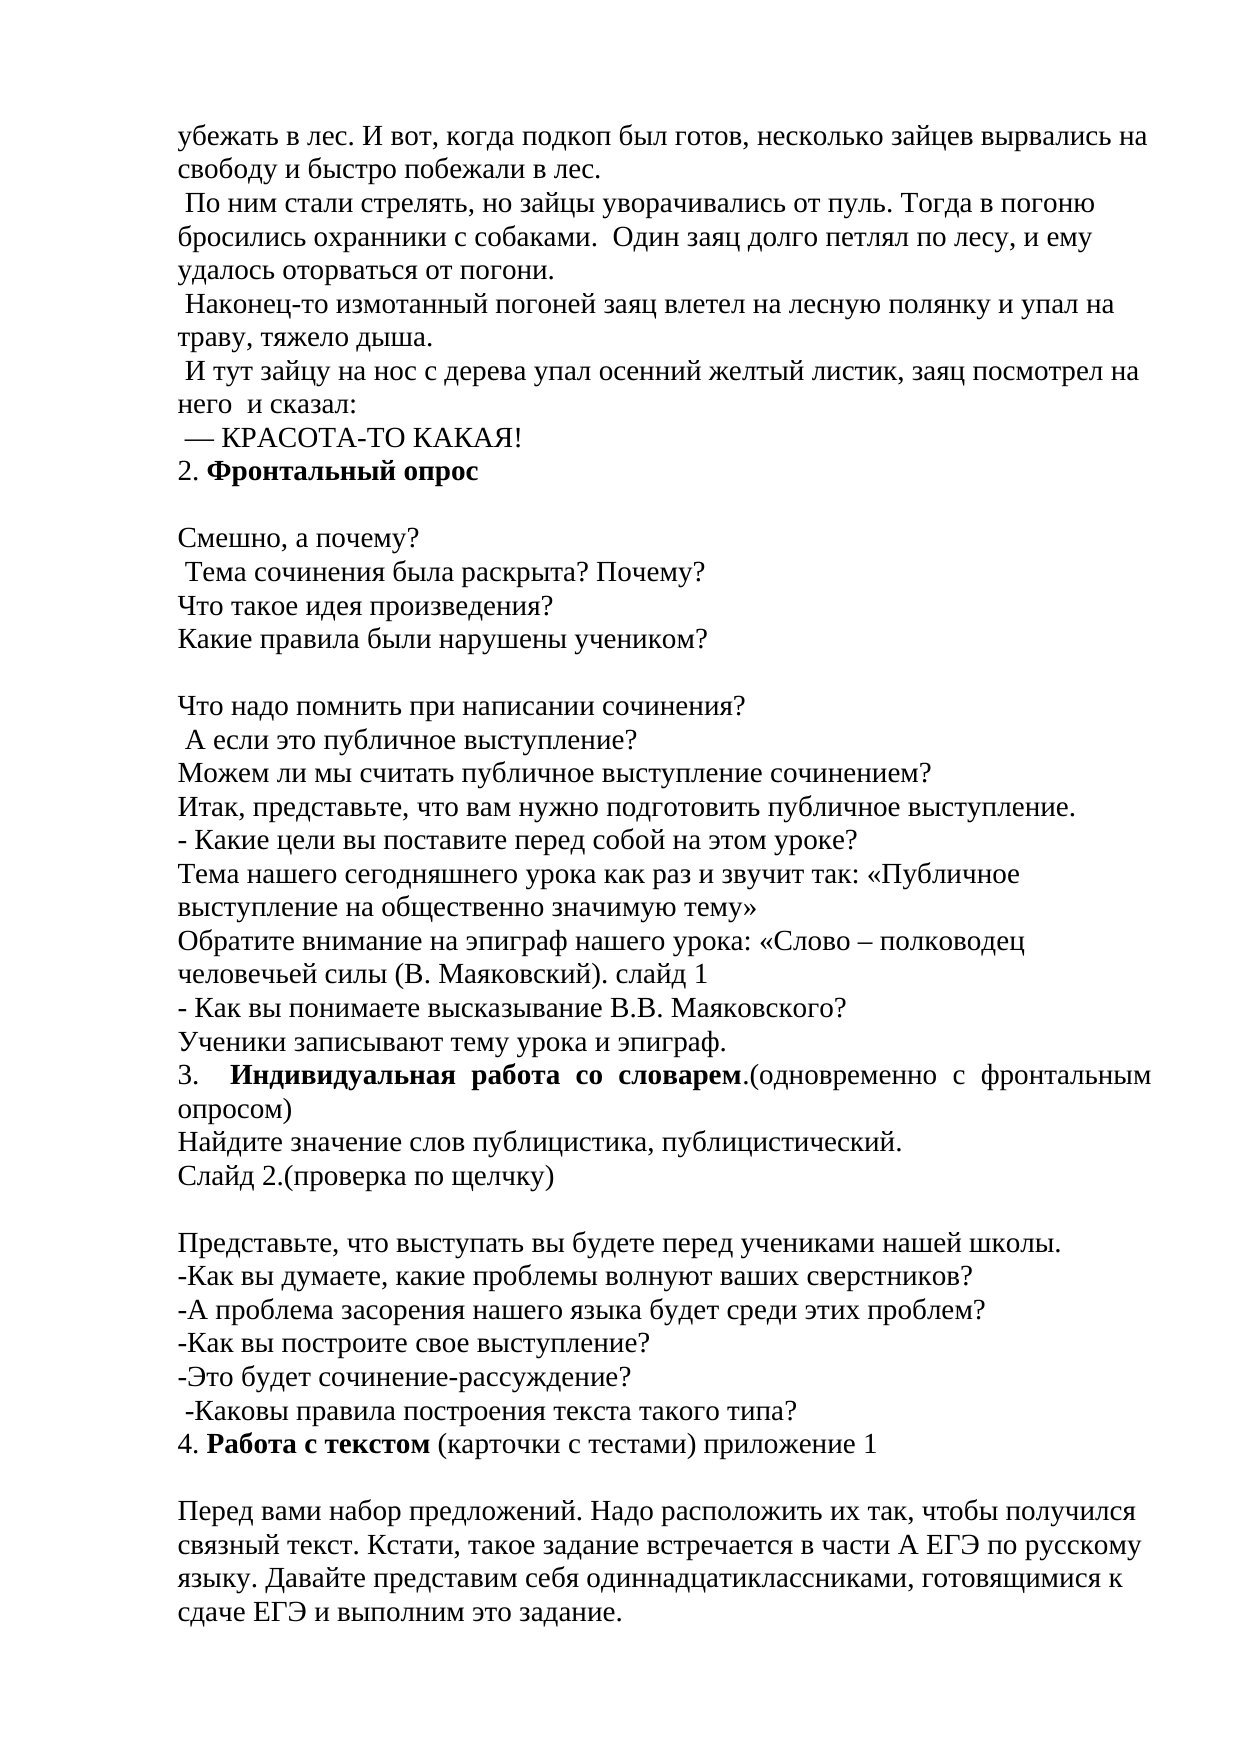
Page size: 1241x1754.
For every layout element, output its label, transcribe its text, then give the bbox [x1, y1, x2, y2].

text Тема сочинения была раскрыта? Почему? [177, 554, 1152, 588]
text выступление на общественно значимую тему» [177, 889, 1152, 923]
text Найдите значение слов публицистика, публицистический. [177, 1124, 1152, 1158]
text Перед вами набор предложений. Надо расположить их так, чтобы получился связный текст. Кстати, такое задание встречается в части А ЕГЭ по русскому языку. Давайте представим себя одиннадцатиклассниками, готовящимися к сдаче ЕГЭ и выполним это задание. [177, 1493, 1152, 1627]
text Что такое идея произведения? [177, 588, 1152, 621]
text -Как вы думаете, какие проблемы волнуют ваших сверстников? [177, 1258, 1152, 1292]
text 3. Индивидуальная работа со словарем.(одновременно с фронтальным опросом) [177, 1057, 1152, 1124]
text И тут зайцу на нос с дерева упал осенний желтый листик, заяц посмотрел на него и сказал: [177, 353, 1152, 420]
text -Как вы построите свое выступление? [177, 1326, 1152, 1359]
text Обратите внимание на эпиграф нашего урока: «Слово – полководец человечьей силы (В. Маяковский). слайд 1 [177, 923, 1152, 990]
text По ним стали стрелять, но зайцы уворачивались от пуль. Тогда в погоню бросились охранники с собаками. Один заяц долго петлял по лесу, и ему удалось оторваться от погони. [177, 185, 1152, 286]
text Наконец-то измотанный погоней заяц влетел на лесную полянку и упал на траву, тяжело дыша. [177, 286, 1152, 353]
text Какие правила были нарушены учеником? [177, 621, 1152, 655]
text -Это будет сочинение-рассуждение? [177, 1359, 1152, 1393]
text Можем ли мы считать публичное выступление сочинением? [177, 755, 1152, 789]
text Тема нашего сегодняшнего урока как раз и звучит так: «Публичное [177, 856, 1152, 889]
text — КРАСОТА-ТО КАКАЯ! [177, 420, 1152, 453]
text 2. Фронтальный опрос [177, 453, 1152, 487]
text -А проблема засорения нашего языка будет среди этих проблем? [177, 1292, 1152, 1326]
text А если это публичное выступление? [177, 722, 1152, 755]
text Что надо помнить при написании сочинения? [177, 688, 1152, 722]
text Ученики записывают тему урока и эпиграф. [177, 1024, 1152, 1057]
text - Как вы понимаете высказывание В.В. Маяковского? [177, 990, 1152, 1024]
text Слайд 2.(проверка по щелчку) [177, 1158, 1152, 1191]
text Итак, представьте, что вам нужно подготовить публичное выступление. [177, 789, 1152, 822]
text Смешно, а почему? [177, 521, 1152, 554]
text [177, 118, 1152, 185]
text Представьте, что выступать вы будете перед учениками нашей школы. [177, 1225, 1152, 1258]
text 4. Работа с текстом (карточки с тестами) приложение 1 [177, 1426, 1152, 1460]
text - Какие цели вы поставите перед собой на этом уроке? [177, 822, 1152, 856]
text -Каковы правила построения текста такого типа? [177, 1393, 1152, 1426]
